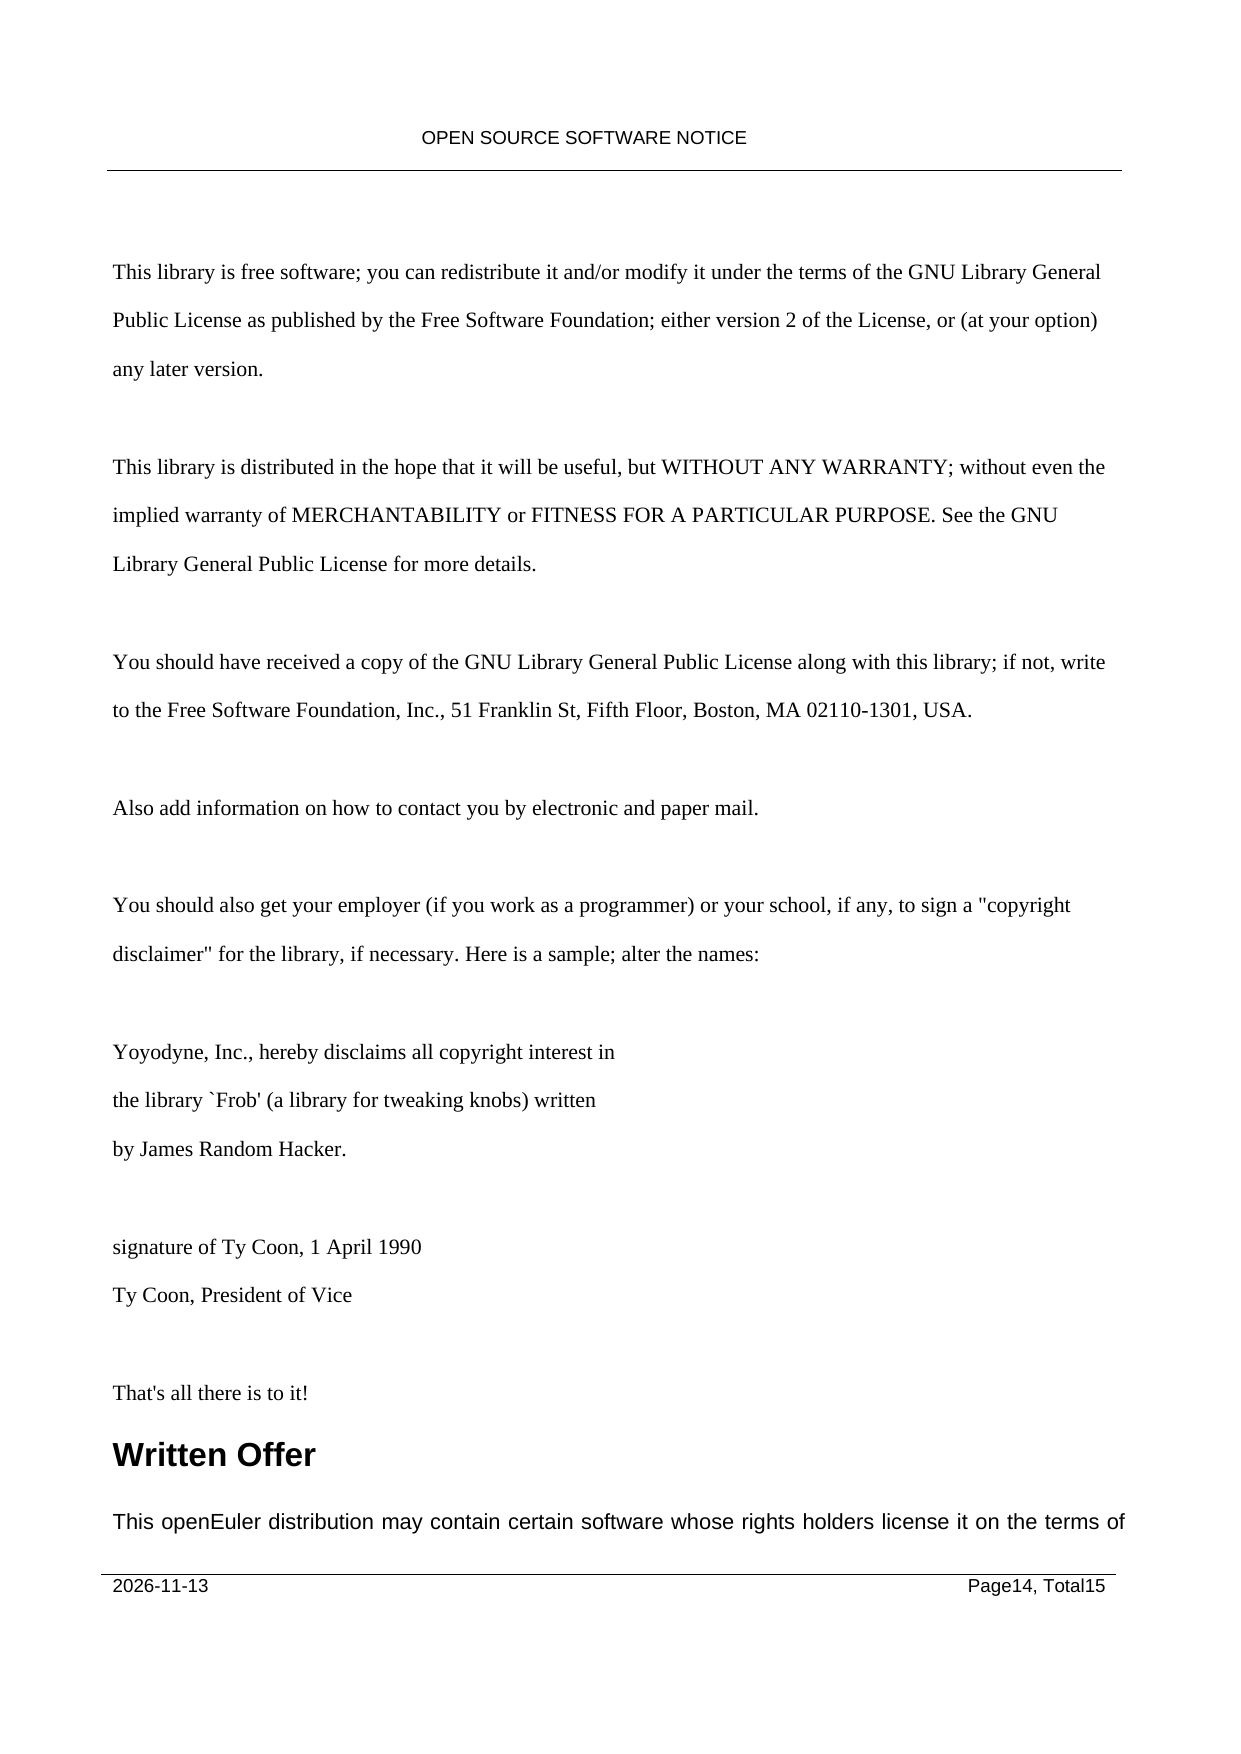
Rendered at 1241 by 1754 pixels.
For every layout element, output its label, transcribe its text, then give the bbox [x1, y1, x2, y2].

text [112, 1506, 1128, 1538]
text Written Offer [112, 1421, 1128, 1486]
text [112, 206, 1128, 1409]
